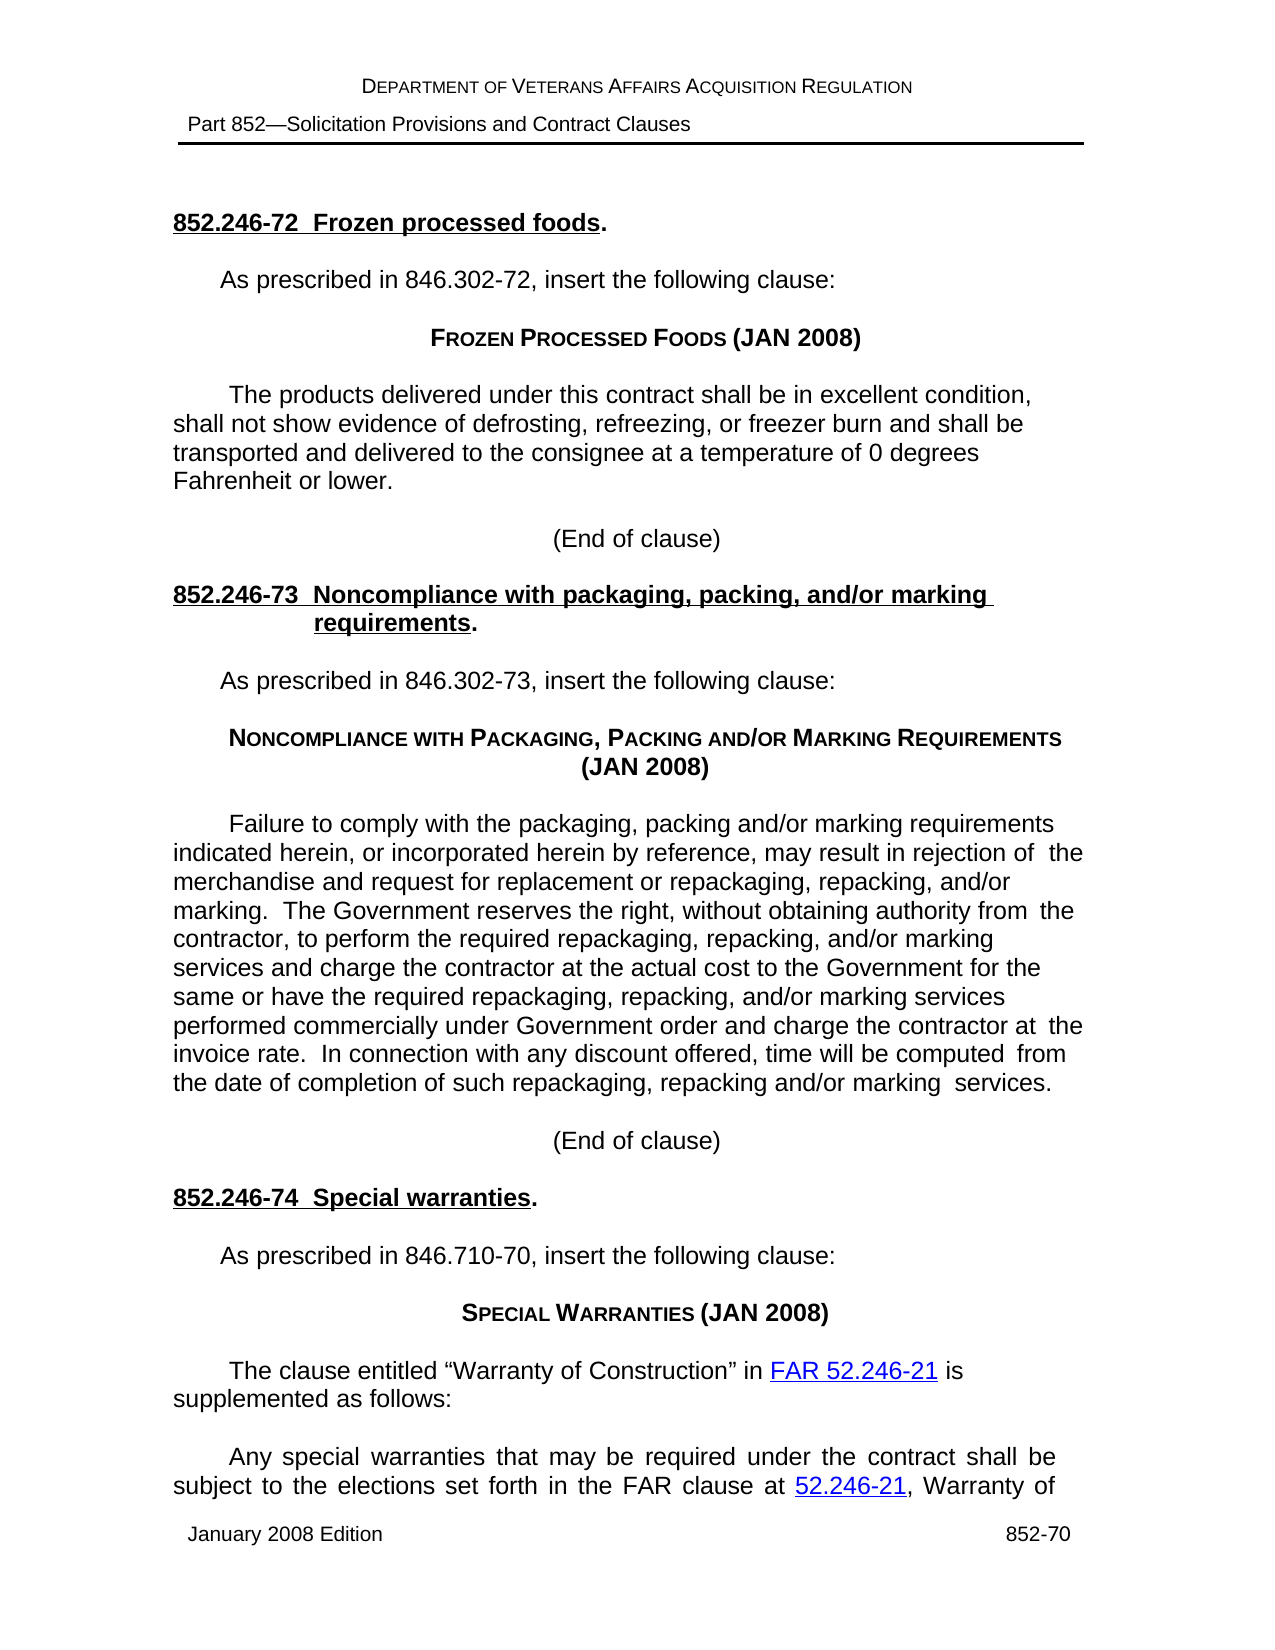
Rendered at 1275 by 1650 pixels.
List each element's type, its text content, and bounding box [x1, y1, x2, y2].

text FROZEN PROCESSED FOODS (JAN 2008) [190, 322, 1101, 351]
text As prescribed in 846.710-70, insert the following clause: [220, 1241, 1116, 1269]
text (End of clause) [173, 1126, 1101, 1154]
text As prescribed in 846.302-73, insert the following clause: [220, 666, 1116, 694]
text As prescribed in 846.302-72, insert the following clause: [220, 265, 1116, 294]
text Failure to comply with the packaging, packing and/or marking requirements indicated herein, or incorporated herein by reference, may result in rejection of the merchandise and request for replacement or repackaging, repacking, and/or marking. The Government reserves the right, without obtaining authority from the contractor, to perform the required repackaging, repacking, and/or marking services and charge the contractor at the actual cost to the Government for the same or have the required repackaging, repacking, and/or marking services performed commercially under Government order and charge the contractor at the invoice rate. In connection with any discount offered, time will be computed from the date of completion of such repackaging, repacking and/or marking services. [173, 809, 1088, 1097]
text The products delivered under this contract shall be in excellent condition, shall not show evidence of defrosting, refreezing, or freezer burn and shall be transported and delivered to the consignee at a temperature of 0 degrees Fahrenheit or lower. [173, 380, 1076, 495]
text SPECIAL WARRANTIES (JAN 2008) [190, 1298, 1100, 1327]
subtitle 852.246-73 Noncompliance with packaging, packing, and/or marking requirements. [173, 580, 1076, 637]
text NONCOMPLIANCE WITH PACKAGING, PACKING AND/OR MARKING REQUIREMENTS (JAN 2008) [225, 723, 1066, 781]
text (End of clause) [173, 524, 1101, 553]
subtitle 852.246-72 Frozen processed foods. [173, 207, 1116, 236]
subtitle 852.246-74 Special warranties. [173, 1183, 1116, 1212]
text The clause entitled “Warranty of Construction” in FAR 52.246-21 is supplemented as follows: [173, 1356, 1076, 1413]
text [173, 1442, 1056, 1499]
